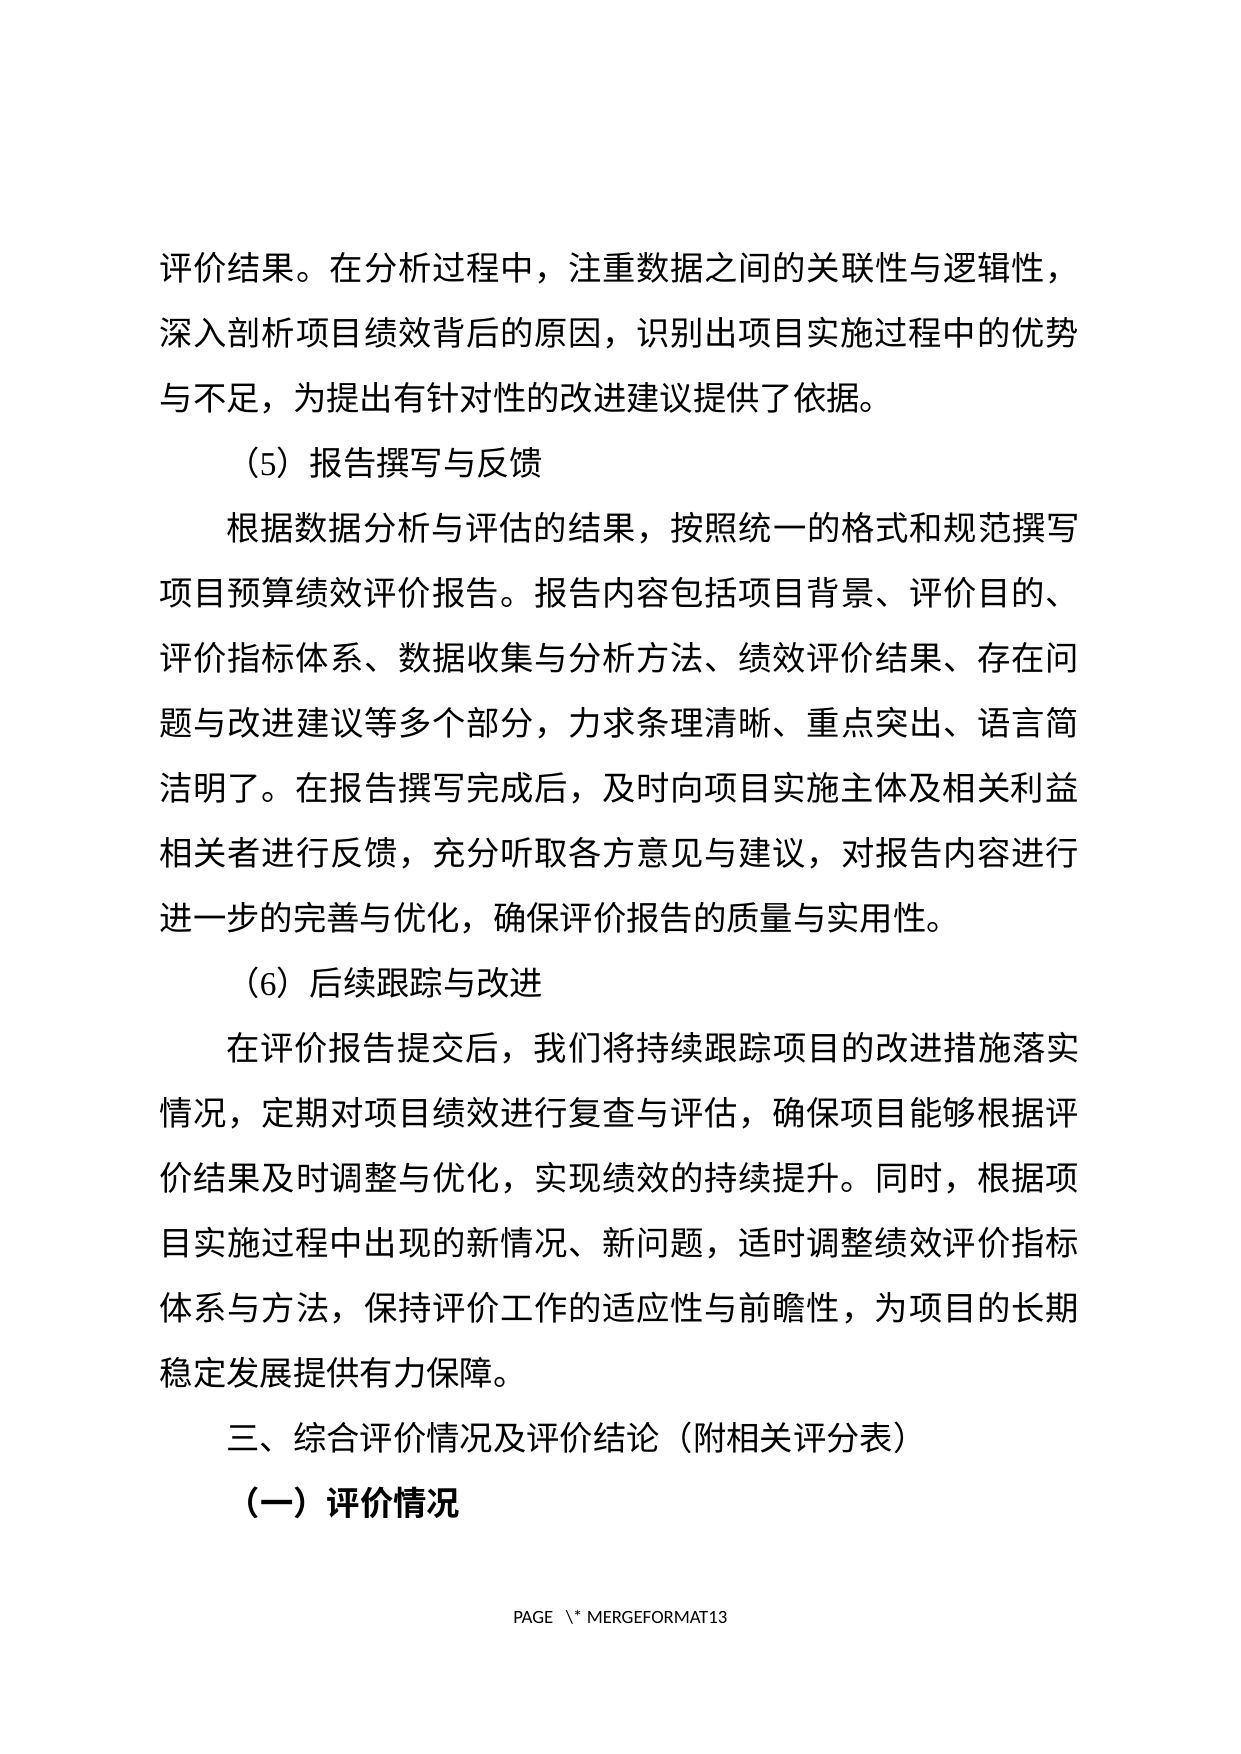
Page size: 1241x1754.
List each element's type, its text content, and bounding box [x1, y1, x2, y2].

list 综合评价情况及评价结论（附相关评分表） [159, 1403, 1081, 1468]
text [159, 233, 1081, 428]
text （5）报告撰写与反馈 [159, 428, 1081, 493]
text 在评价报告提交后，我们将持续跟踪项目的改进措施落实情况，定期对项目绩效进行复查与评估，确保项目能够根据评价结果及时调整与优化，实现绩效的持续提升。同时，根据项目实施过程中出现的新情况、新问题，适时调整绩效评价指标体系与方法，保持评价工作的适应性与前瞻性，为项目的长期稳定发展提供有力保障。 [159, 1013, 1081, 1403]
title （一）评价情况 [159, 1468, 1081, 1533]
text 根据数据分析与评估的结果，按照统一的格式和规范撰写项目预算绩效评价报告。报告内容包括项目背景、评价目的、评价指标体系、数据收集与分析方法、绩效评价结果、存在问题与改进建议等多个部分，力求条理清晰、重点突出、语言简洁明了。在报告撰写完成后，及时向项目实施主体及相关利益相关者进行反馈，充分听取各方意见与建议，对报告内容进行进一步的完善与优化，确保评价报告的质量与实用性。 [159, 493, 1081, 948]
text （6）后续跟踪与改进 [159, 948, 1081, 1013]
